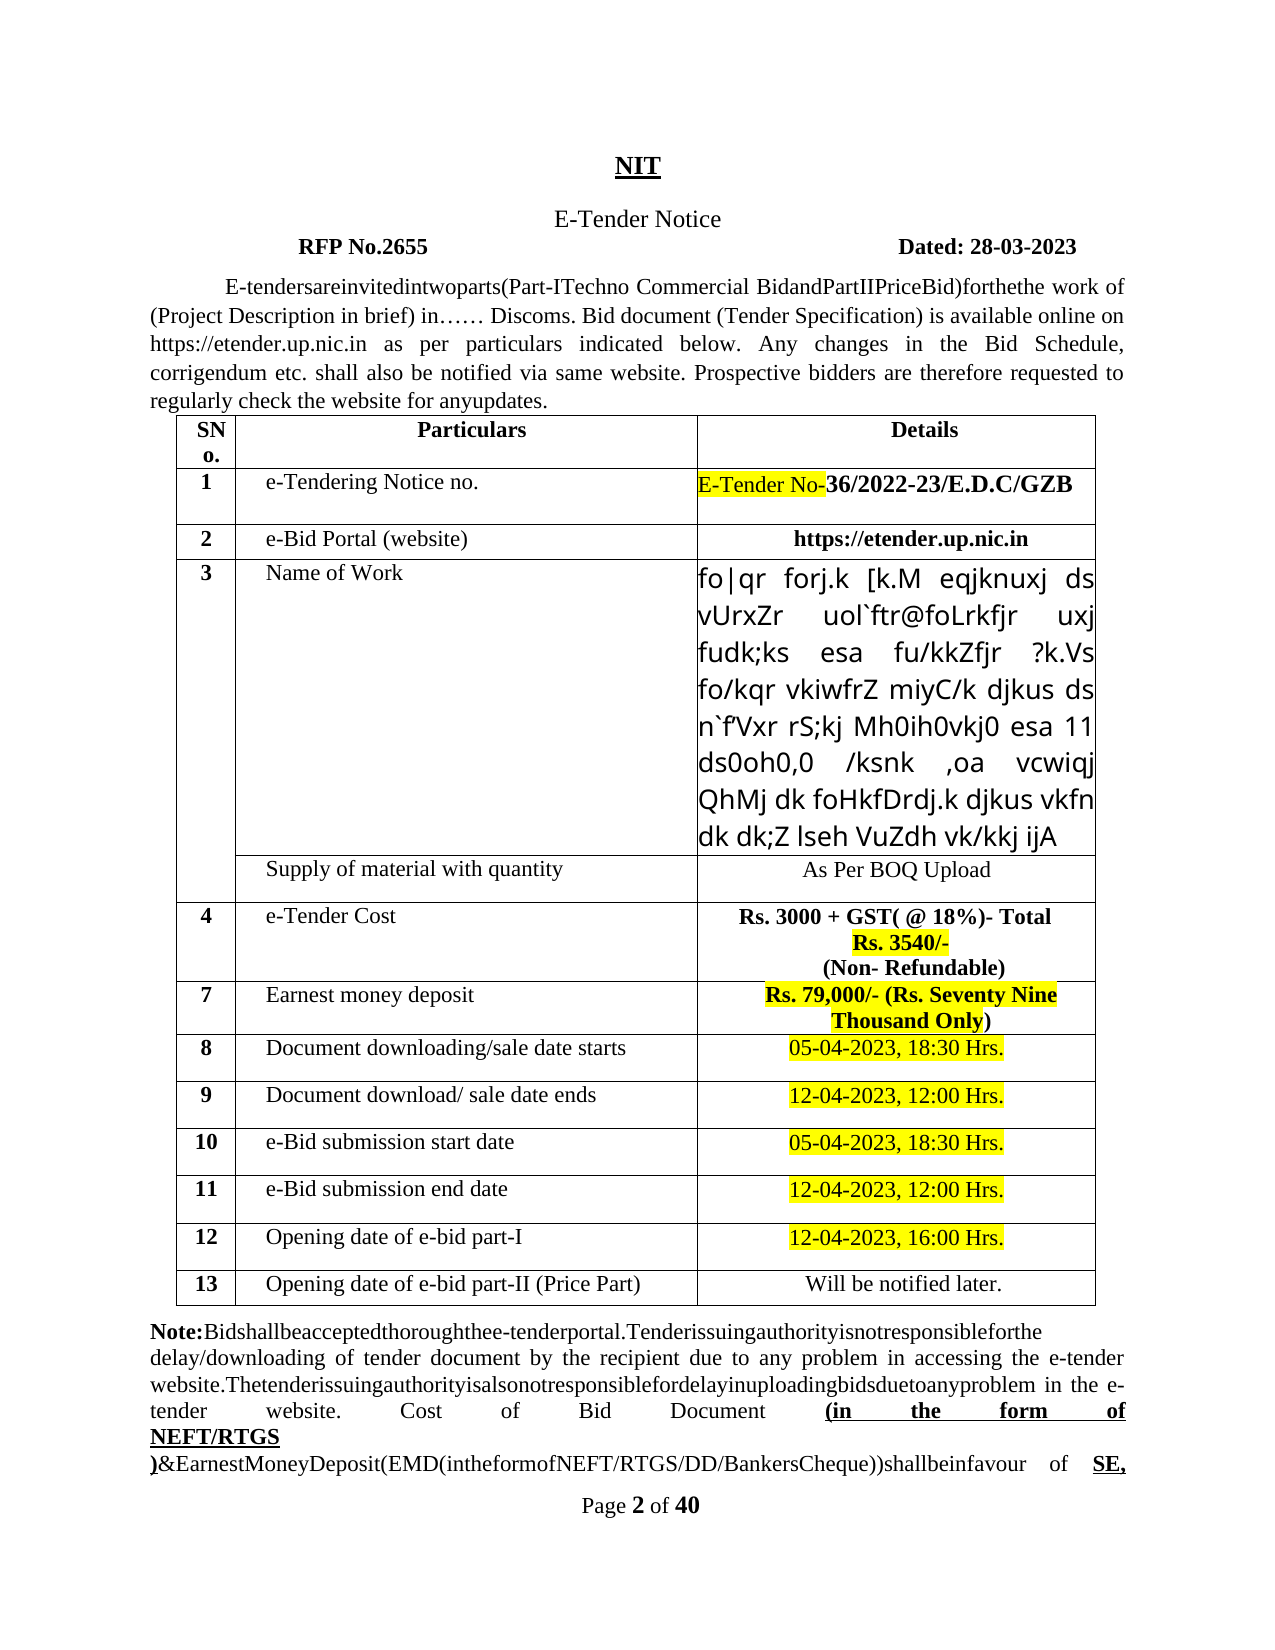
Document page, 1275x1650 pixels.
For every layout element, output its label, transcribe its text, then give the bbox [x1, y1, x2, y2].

table_cell Rs. 79,000/- (Rs. Seventy Nine Thousand Only) [983, 982, 1095, 1033]
text NIT [251, 150, 1024, 180]
subtitle RFP No.2655 Dated: 28-03-2023 [150, 233, 1225, 259]
table_cell 12-04-2023, 12:00 Hrs. [698, 1082, 1095, 1128]
table_cell 8 [177, 1035, 235, 1081]
table_cell Supply of material with quantity [236, 856, 697, 902]
table_header Details [698, 416, 1095, 468]
table_cell 13 [177, 1271, 235, 1305]
table_cell Opening date of e-bid part-II (Price Part) [236, 1271, 697, 1305]
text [150, 1318, 1126, 1476]
table_cell Rs. 3000 + GST( @ 18%)- Total Rs. 3540/- (Non- Refundable) [698, 903, 1095, 981]
table_cell Name of Work [236, 560, 697, 854]
table_cell 3 [177, 560, 235, 902]
table_cell 05-04-2023, 18:30 Hrs. [698, 1129, 1095, 1175]
table_cell 11 [177, 1176, 235, 1223]
table_cell e-Tendering Notice no. [236, 469, 697, 524]
table_cell Document downloading/sale date starts [236, 1035, 697, 1081]
subtitle E-Tender Notice [251, 204, 1024, 233]
table_cell e-Tender Cost [236, 903, 697, 981]
table_cell 05-04-2023, 18:30 Hrs. [698, 1035, 1095, 1081]
table_cell 10 [177, 1129, 235, 1175]
table_cell e-Bid Portal (website) [236, 525, 697, 558]
table_cell 12-04-2023, 16:00 Hrs. [698, 1224, 1095, 1270]
table_cell Will be notified later. [698, 1271, 1095, 1305]
table_cell fo|qr forj.k [k.M eqjknuxj ds vUrxZr uol`ftr@foLrkfjr uxj fudk;ks esa fu/kkZfjr ?k.Vs fo/kqr vkiwfrZ miyC/k djkus ds n`f’Vxr rS;kj Mh0ih0vkj0 esa 11 ds0oh0,0 /ksnk ,oa vcwiqj QhMj dk foHkfDrdj.k djkus vkfn dk dk;Z lseh VuZdh vk/kkj ijA [698, 560, 1095, 854]
table_header SN o. [177, 416, 235, 468]
table_cell Opening date of e-bid part-I [236, 1224, 697, 1270]
table_cell 12 [177, 1224, 235, 1270]
table_cell 7 [177, 982, 235, 1033]
table_cell e-Bid submission start date [236, 1129, 697, 1175]
table_cell 2 [177, 525, 235, 558]
table_cell 4 [177, 903, 235, 981]
table_cell e-Bid submission end date [236, 1176, 697, 1223]
table_cell Document download/ sale date ends [236, 1082, 697, 1128]
table_cell 1 [177, 469, 235, 524]
table_cell https://etender.up.nic.in [698, 525, 1095, 558]
table_header Particulars [236, 416, 697, 468]
table_cell E-Tender No-36/2022-23/E.D.C/GZB [698, 469, 1095, 524]
table_cell 9 [177, 1082, 235, 1128]
table_cell As Per BOQ Upload [698, 856, 1095, 902]
table_cell Earnest money deposit [236, 982, 697, 1033]
table_cell 12-04-2023, 12:00 Hrs. [698, 1176, 1095, 1223]
table_cell Rs. 79,000/- (Rs. Seventy Nine Thousand Only) [698, 982, 831, 1033]
text E-tendersareinvitedintwoparts(Part-ITechno Commercial BidandPartIIPriceBid)forthethe work of (Project Description in brief) in…… Discoms. Bid document (Tender Specification) is available online on https://etender.up.nic.in as per particulars indicated below. Any changes in the Bid Schedule, corrigendum etc. shall also be notified via same website. Prospective bidders are therefore requested to regularly check the website for anyupdates. [150, 273, 1126, 413]
